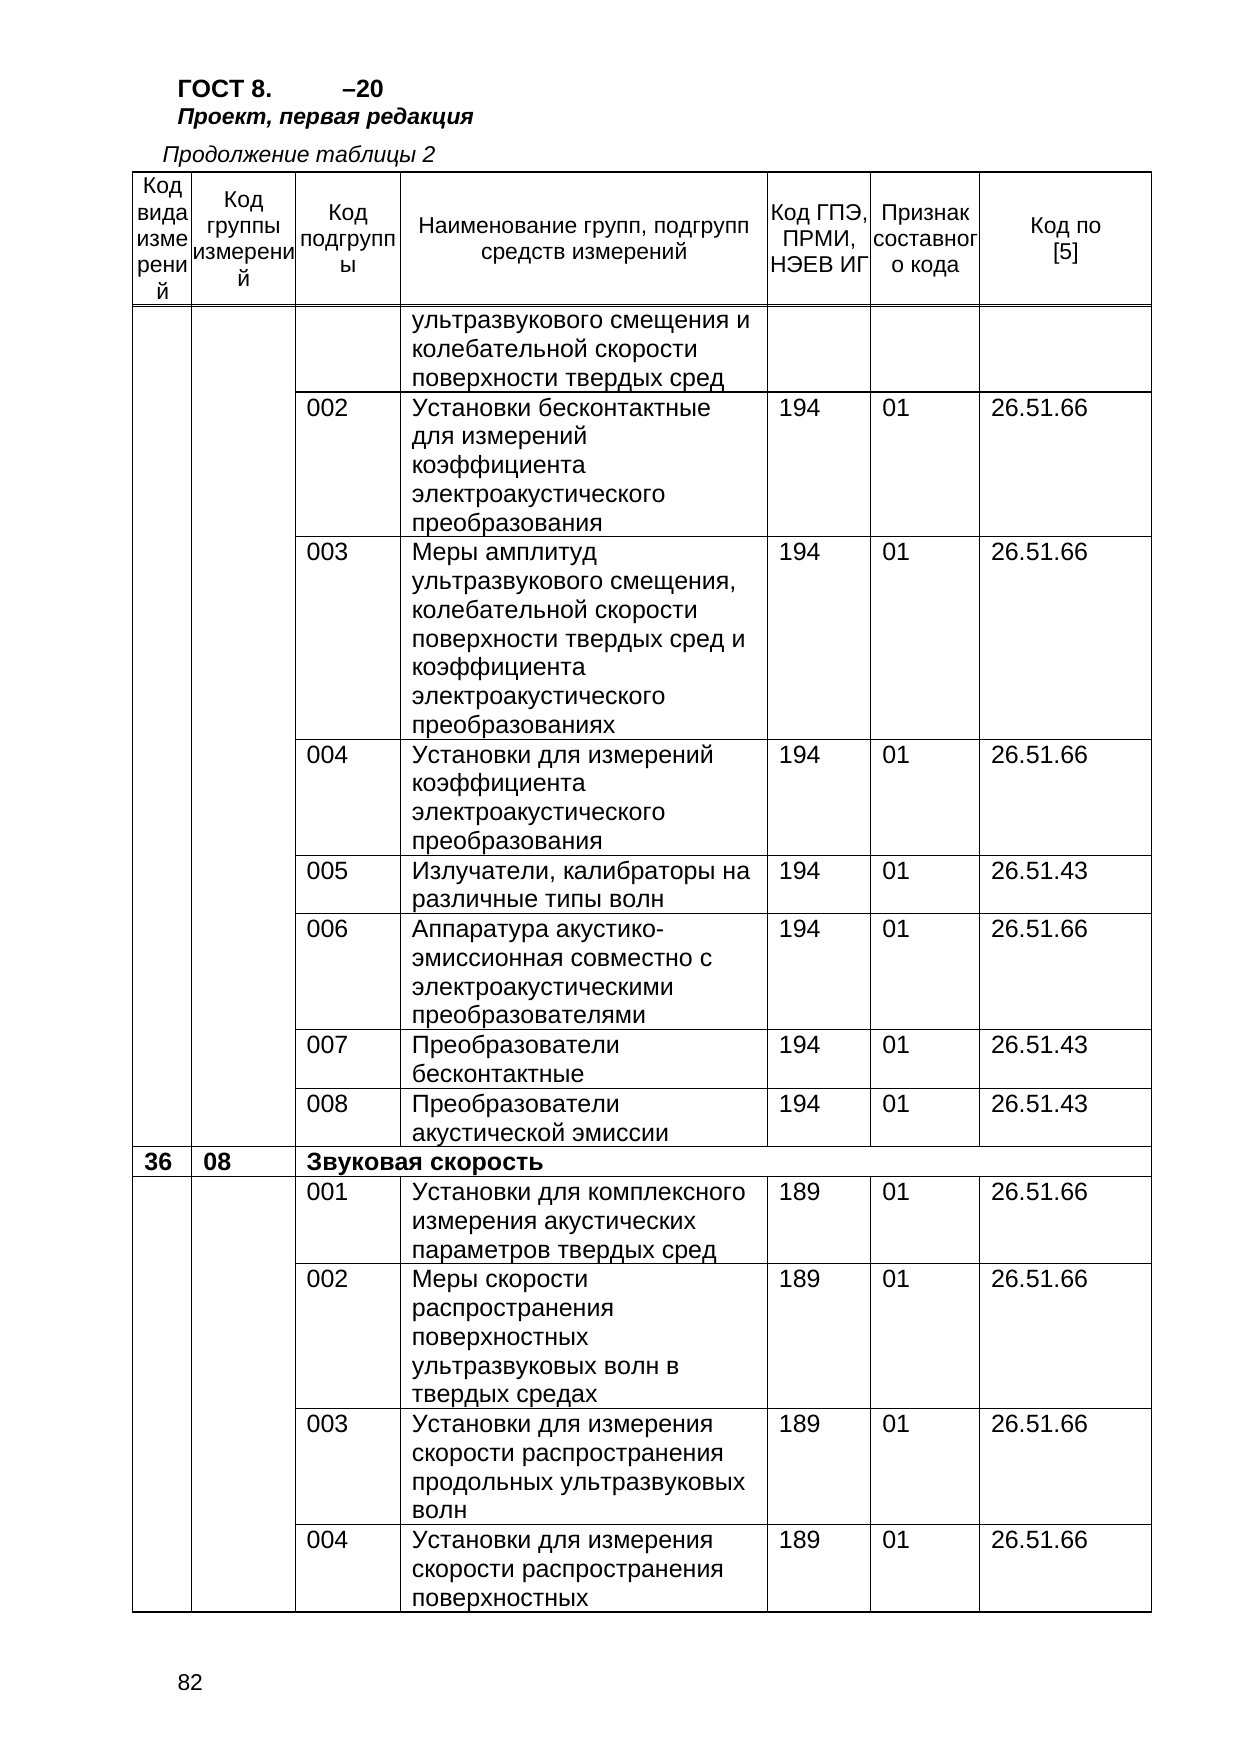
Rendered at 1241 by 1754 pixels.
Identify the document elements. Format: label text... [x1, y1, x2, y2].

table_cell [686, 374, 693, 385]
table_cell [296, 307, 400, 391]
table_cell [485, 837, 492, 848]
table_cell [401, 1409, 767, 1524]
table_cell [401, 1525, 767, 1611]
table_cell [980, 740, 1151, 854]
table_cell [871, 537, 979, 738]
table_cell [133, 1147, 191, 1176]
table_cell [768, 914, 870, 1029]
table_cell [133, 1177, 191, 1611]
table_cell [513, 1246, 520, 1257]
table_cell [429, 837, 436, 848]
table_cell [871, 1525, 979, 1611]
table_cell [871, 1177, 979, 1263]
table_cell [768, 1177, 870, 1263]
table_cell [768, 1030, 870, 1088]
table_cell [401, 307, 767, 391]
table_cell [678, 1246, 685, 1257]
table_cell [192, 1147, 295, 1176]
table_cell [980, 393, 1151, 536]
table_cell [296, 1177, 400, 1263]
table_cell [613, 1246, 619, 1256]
table_header Код ГПЭ, ПРМИ, НЭЕВ ИГ [768, 173, 870, 304]
table_header Наименование групп, подгрупп средств измерений [401, 173, 767, 304]
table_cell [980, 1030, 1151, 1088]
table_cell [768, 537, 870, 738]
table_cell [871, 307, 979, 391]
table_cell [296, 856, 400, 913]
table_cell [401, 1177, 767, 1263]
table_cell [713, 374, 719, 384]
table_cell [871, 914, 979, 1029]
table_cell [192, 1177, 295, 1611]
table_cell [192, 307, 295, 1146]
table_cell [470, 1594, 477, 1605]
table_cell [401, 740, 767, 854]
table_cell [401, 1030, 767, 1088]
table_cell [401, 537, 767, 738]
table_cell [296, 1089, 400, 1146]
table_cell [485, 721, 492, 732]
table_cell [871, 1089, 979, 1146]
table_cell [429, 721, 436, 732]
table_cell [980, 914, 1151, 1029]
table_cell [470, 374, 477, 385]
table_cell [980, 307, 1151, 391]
table_header Признак составного кода [871, 173, 979, 304]
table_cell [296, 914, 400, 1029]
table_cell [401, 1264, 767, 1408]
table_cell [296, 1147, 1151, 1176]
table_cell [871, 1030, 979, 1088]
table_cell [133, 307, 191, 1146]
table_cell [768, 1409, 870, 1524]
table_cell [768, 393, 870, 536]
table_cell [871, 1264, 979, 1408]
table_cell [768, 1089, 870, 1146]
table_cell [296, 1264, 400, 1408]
table_header Код подгруппы [296, 173, 400, 304]
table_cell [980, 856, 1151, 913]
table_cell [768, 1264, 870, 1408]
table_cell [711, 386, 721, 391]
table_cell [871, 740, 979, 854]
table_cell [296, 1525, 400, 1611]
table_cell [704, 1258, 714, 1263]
table_header Код группы измерений [192, 173, 295, 304]
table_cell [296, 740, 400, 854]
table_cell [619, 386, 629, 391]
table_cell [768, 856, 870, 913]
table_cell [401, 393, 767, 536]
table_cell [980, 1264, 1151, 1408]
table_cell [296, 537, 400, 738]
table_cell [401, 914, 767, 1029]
table_header Код по [5] [980, 173, 1151, 304]
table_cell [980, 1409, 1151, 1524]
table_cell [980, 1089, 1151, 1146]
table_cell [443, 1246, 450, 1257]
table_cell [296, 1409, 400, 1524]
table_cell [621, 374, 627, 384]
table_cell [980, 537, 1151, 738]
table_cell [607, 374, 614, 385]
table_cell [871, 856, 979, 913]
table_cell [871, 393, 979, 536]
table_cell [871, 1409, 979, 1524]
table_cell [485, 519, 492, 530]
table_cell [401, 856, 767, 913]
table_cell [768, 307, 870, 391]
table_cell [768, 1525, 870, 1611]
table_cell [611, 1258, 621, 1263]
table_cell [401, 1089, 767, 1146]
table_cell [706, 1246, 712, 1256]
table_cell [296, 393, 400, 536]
table_header Код вида измерений [133, 173, 191, 304]
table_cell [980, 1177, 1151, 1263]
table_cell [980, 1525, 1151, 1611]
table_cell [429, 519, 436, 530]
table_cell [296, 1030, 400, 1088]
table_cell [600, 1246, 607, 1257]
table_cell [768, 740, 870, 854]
